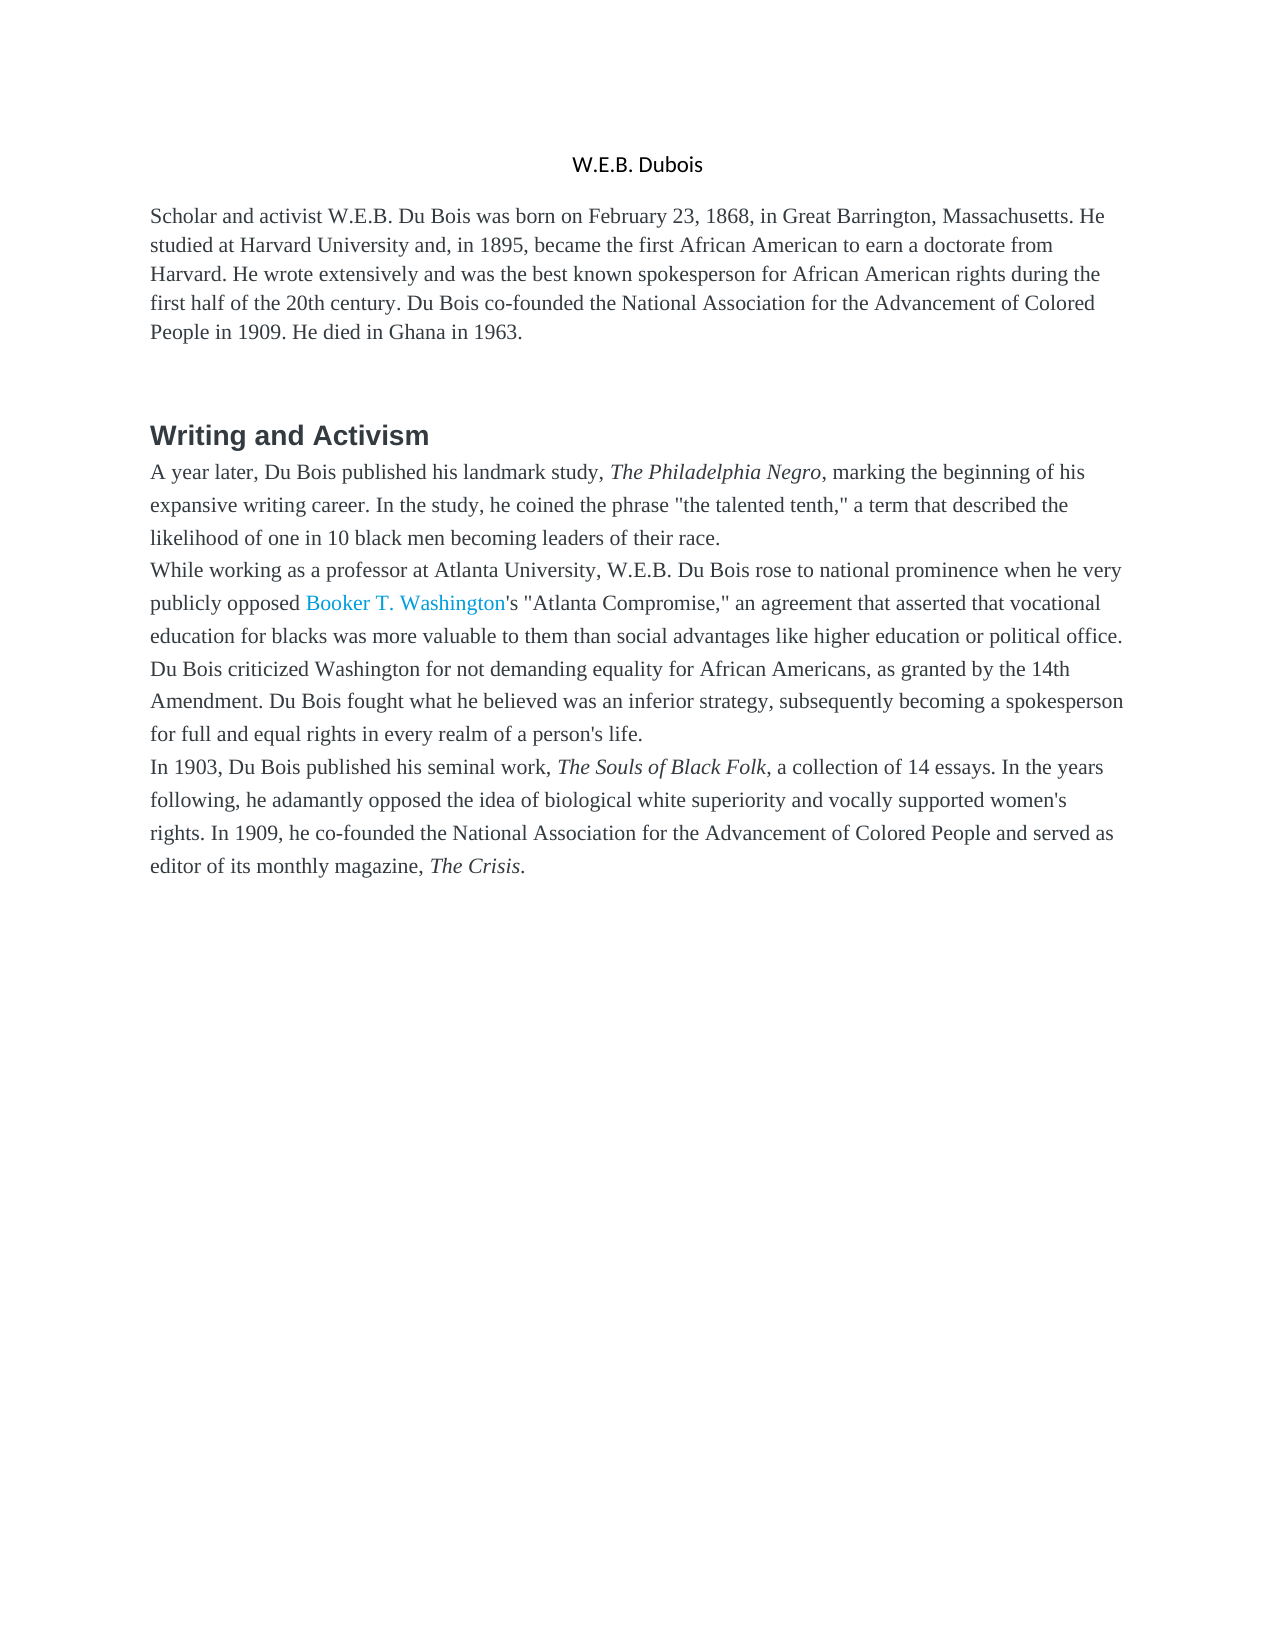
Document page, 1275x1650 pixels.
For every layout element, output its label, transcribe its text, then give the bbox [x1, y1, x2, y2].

text In 1903, Du Bois published his seminal work, The Souls of Black Folk, a collection of 14 essays. In the years following, he adamantly opposed the idea of biological white superiority and vocally supported women's rights. In 1909, he co-founded the National Association for the Advancement of Colored People and served as editor of its monthly magazine, The Crisis. [150, 747, 1125, 878]
text Scholar and activist W.E.B. Du Bois was born on February 23, 1868, in Great Barrington, Massachusetts. He studied at Harvard University and, in 1895, became the first African American to earn a doctorate from Harvard. He wrote extensively and was the best known spokesperson for African American rights during the first half of the 20th century. Du Bois co-founded the National Association for the Advancement of Colored People in 1909. He died in Ghana in 1963. [150, 203, 1125, 344]
text Writing and Activism [150, 418, 1125, 451]
text While working as a professor at Atlanta University, W.E.B. Du Bois rose to national prominence when he very publicly opposed Booker T. Washington's "Atlanta Compromise," an agreement that asserted that vocational education for blacks was more valuable to them than social advantages like higher education or political office. Du Bois criticized Washington for not demanding equality for African Americans, as granted by the 14th Amendment. Du Bois fought what he believed was an inferior strategy, subsequently becoming a spokesperson for full and equal rights in every realm of a person's life. [150, 550, 1125, 747]
text A year later, Du Bois published his landmark study, The Philadelphia Negro, marking the beginning of his expansive writing career. In the study, he coined the phrase "the talented tenth," a term that described the likelihood of one in 10 black men becoming leaders of their race. [150, 451, 1125, 550]
text W.E.B. Dubois [150, 150, 1125, 178]
